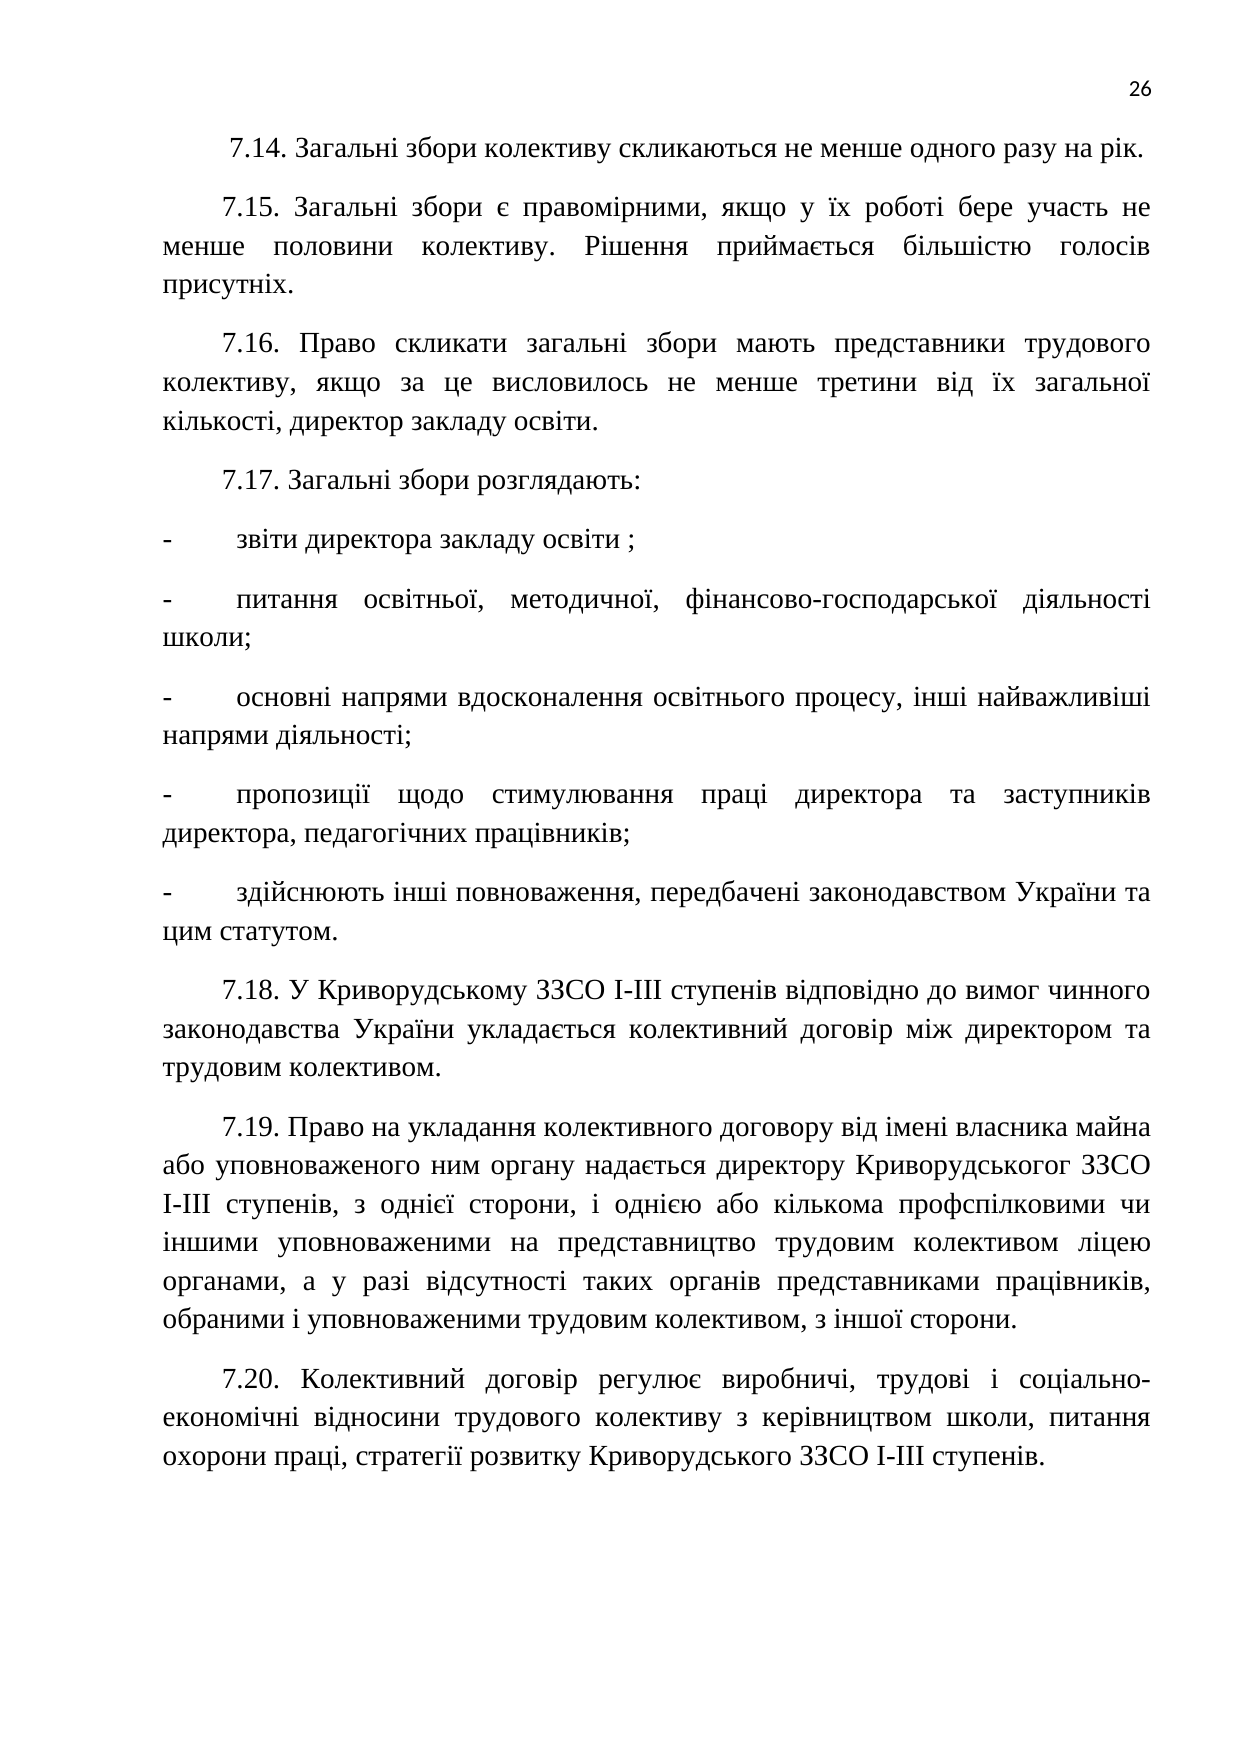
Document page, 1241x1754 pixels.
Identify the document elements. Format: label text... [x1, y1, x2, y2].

text - звіти директора закладу освіти ; [162, 521, 1152, 555]
text - питання освітньої, методичної, фінансово-господарської діяльності школи; [162, 581, 1152, 653]
text - пропозиції щодо стимулювання праці директора та заступників директора, педагогічних працівників; [162, 777, 1152, 849]
text 7.14. Загальні збори колективу скликаються не менше одного разу на рік. [162, 130, 1152, 163]
text 7.17. Загальні збори розглядають: [162, 462, 1152, 496]
text 7.16. Право скликати загальні збори мають представники трудового колективу, якщо за це висловилось не менше третини від їх загальної кількості, директор закладу освіти. [162, 326, 1152, 436]
text 7.20. Колективний договір регулює виробничі, трудові і соціально-економічні відносини трудового колективу з керівництвом школи, питання охорони праці, стратегії розвитку Криворудського ЗЗСО І-ІІІ ступенів. [162, 1361, 1152, 1472]
text - здійснюють інші повноваження, передбачені законодавством України та цим статутом. [162, 874, 1152, 947]
text - основні напрями вдосконалення освітнього процесу, інші найважливіші напрями діяльності; [162, 679, 1152, 751]
text 7.15. Загальні збори є правомірними, якщо у їх роботі бере участь не менше половини колективу. Рішення приймається більшістю голосів присутніх. [162, 189, 1152, 300]
text 7.18. У Криворудському ЗЗСО І-ІІІ ступенів відповідно до вимог чинного законодавства України укладається колективний договір між директором та трудовим колективом. [162, 972, 1152, 1083]
text 7.19. Право на укладання колективного договору від імені власника майна або уповноваженого ним органу надається директору Криворудськогог ЗЗСО І-ІІІ ступенів, з однієї сторони, і однією або кількома профспілковими чи іншими уповноваженими на представництво трудовим колективом ліцею органами, а у разі відсутності таких органів представниками працівників, обраними і уповноваженими трудовим колективом, з іншої сторони. [162, 1109, 1152, 1335]
